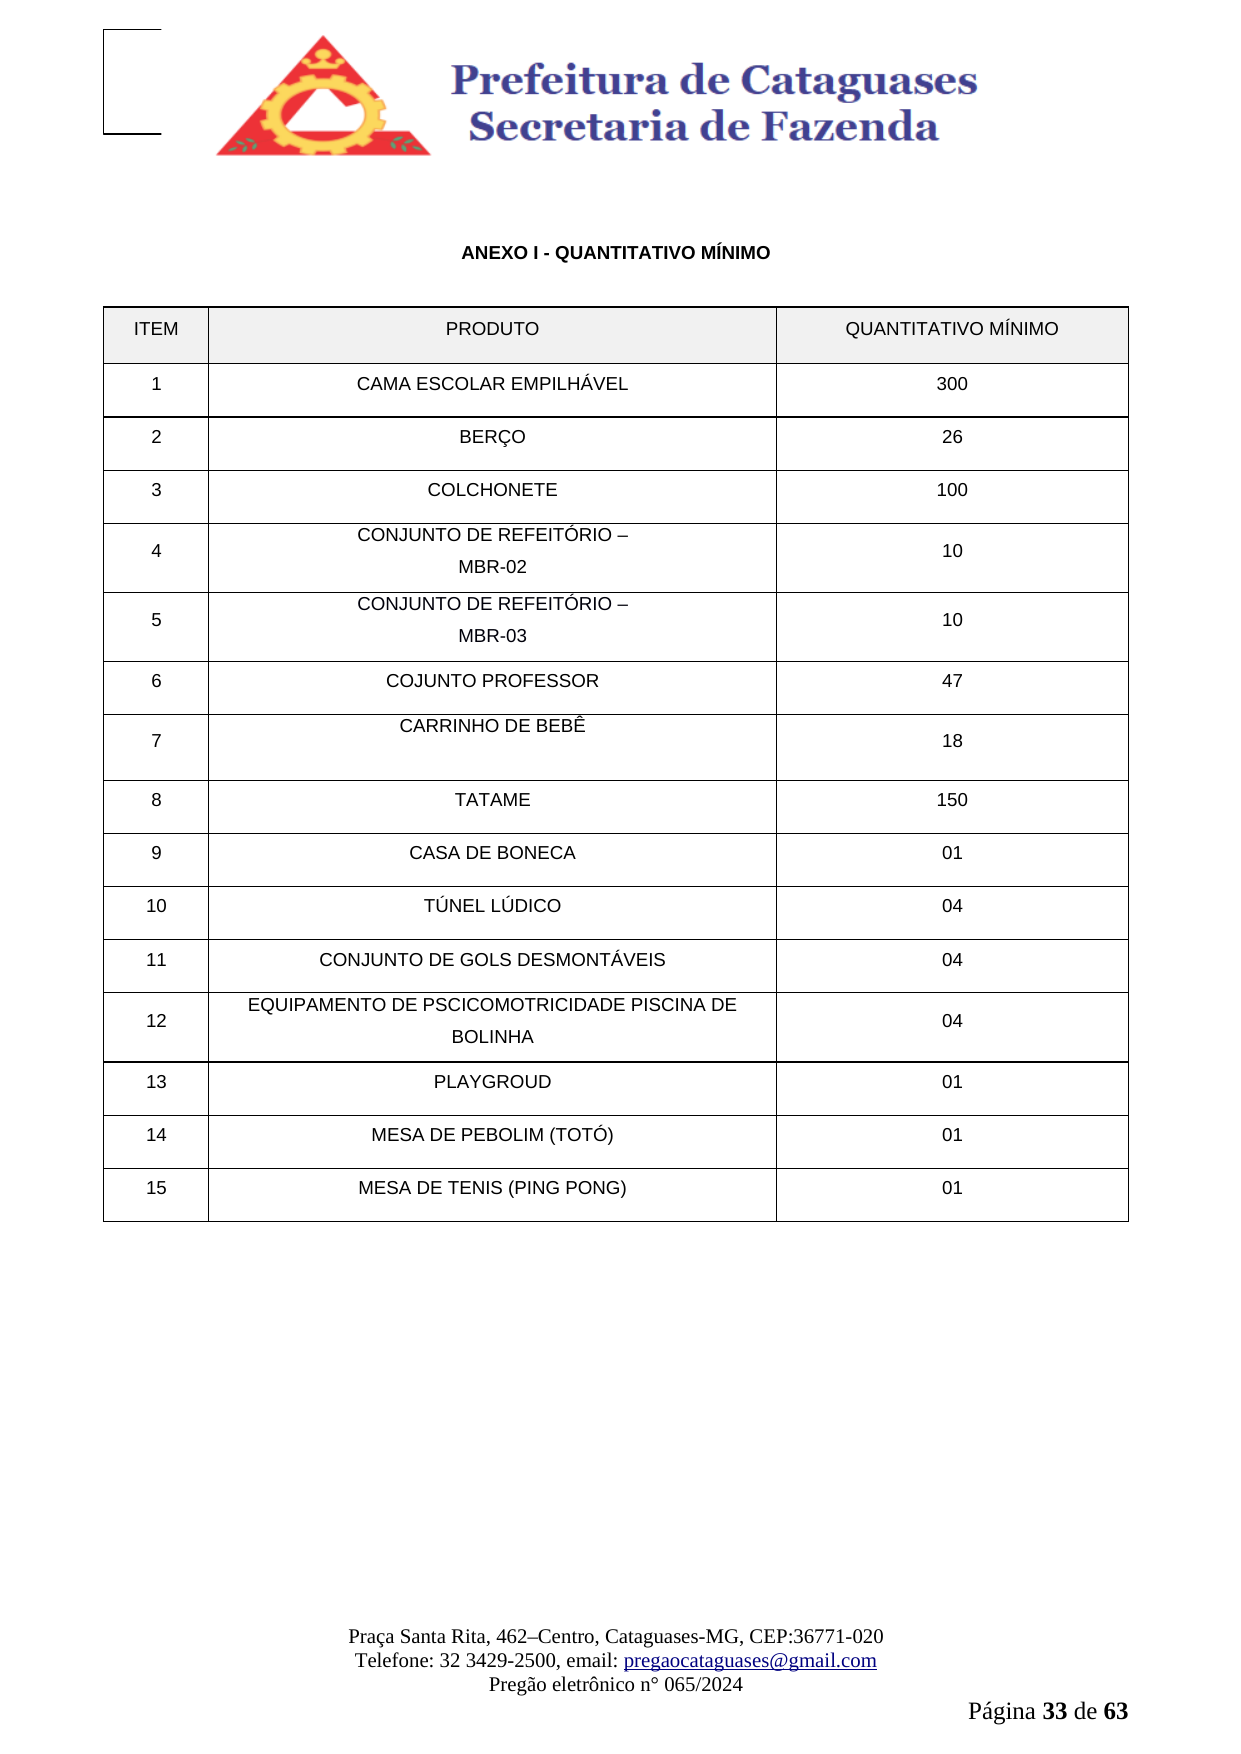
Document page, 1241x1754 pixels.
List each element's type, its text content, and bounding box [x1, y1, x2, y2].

table_cell 04 [777, 887, 1128, 939]
table_cell CONJUNTO DE REFEITÓRIO – MBR-02 [209, 524, 776, 592]
table_cell 3 [104, 471, 208, 523]
table_cell 01 [777, 1169, 1128, 1221]
table_cell 10 [777, 593, 1128, 661]
table_cell MESA DE PEBOLIM (TOTÓ) [209, 1116, 776, 1168]
table_cell 04 [777, 940, 1128, 992]
table_cell 9 [104, 834, 208, 886]
table_cell CONJUNTO DE GOLS DESMONTÁVEIS [209, 940, 776, 992]
table_cell 11 [104, 940, 208, 992]
table_cell 01 [777, 834, 1128, 886]
table_cell MESA DE TENIS (PING PONG) [209, 1169, 776, 1221]
table_header QUANTITATIVO MÍNIMO [777, 308, 1128, 363]
table_cell TÚNEL LÚDICO [209, 887, 776, 939]
table_cell 1 [104, 364, 208, 416]
table_cell COJUNTO PROFESSOR [209, 662, 776, 714]
table_cell 4 [104, 524, 208, 592]
table_header ITEM [104, 308, 208, 363]
table_cell 12 [104, 993, 208, 1061]
table_cell 14 [104, 1116, 208, 1168]
table_cell CONJUNTO DE REFEITÓRIO – MBR-03 [209, 593, 776, 661]
table_cell 10 [777, 524, 1128, 592]
table_cell EQUIPAMENTO DE PSCICOMOTRICIDADE PISCINA DE BOLINHA [209, 993, 776, 1061]
table_cell 150 [777, 781, 1128, 833]
table_cell TATAME [209, 781, 776, 833]
table_cell CASA DE BONECA [209, 834, 776, 886]
table_cell 15 [104, 1169, 208, 1221]
table_cell PLAYGROUD [209, 1063, 776, 1114]
table_cell 13 [104, 1063, 208, 1114]
table_cell COLCHONETE [209, 471, 776, 523]
table_cell 04 [777, 993, 1128, 1061]
table_cell CAMA ESCOLAR EMPILHÁVEL [209, 364, 776, 416]
table_cell BERÇO [209, 418, 776, 469]
table_cell 2 [104, 418, 208, 469]
picture [161, 29, 1071, 177]
table_cell 47 [777, 662, 1128, 714]
table_cell 7 [104, 715, 208, 780]
table_cell 01 [777, 1116, 1128, 1168]
table_cell 8 [104, 781, 208, 833]
table_cell 18 [777, 715, 1128, 780]
table_header PRODUTO [209, 308, 776, 363]
text ANEXO I - QUANTITATIVO MÍNIMO [103, 242, 1128, 263]
table_cell 26 [777, 418, 1128, 469]
table_cell 100 [777, 471, 1128, 523]
table_cell 10 [104, 887, 208, 939]
table_cell CARRINHO DE BEBÊ [209, 715, 776, 780]
table_cell 6 [104, 662, 208, 714]
table_cell 01 [777, 1063, 1128, 1114]
table_cell 5 [104, 593, 208, 661]
table_cell 300 [777, 364, 1128, 416]
